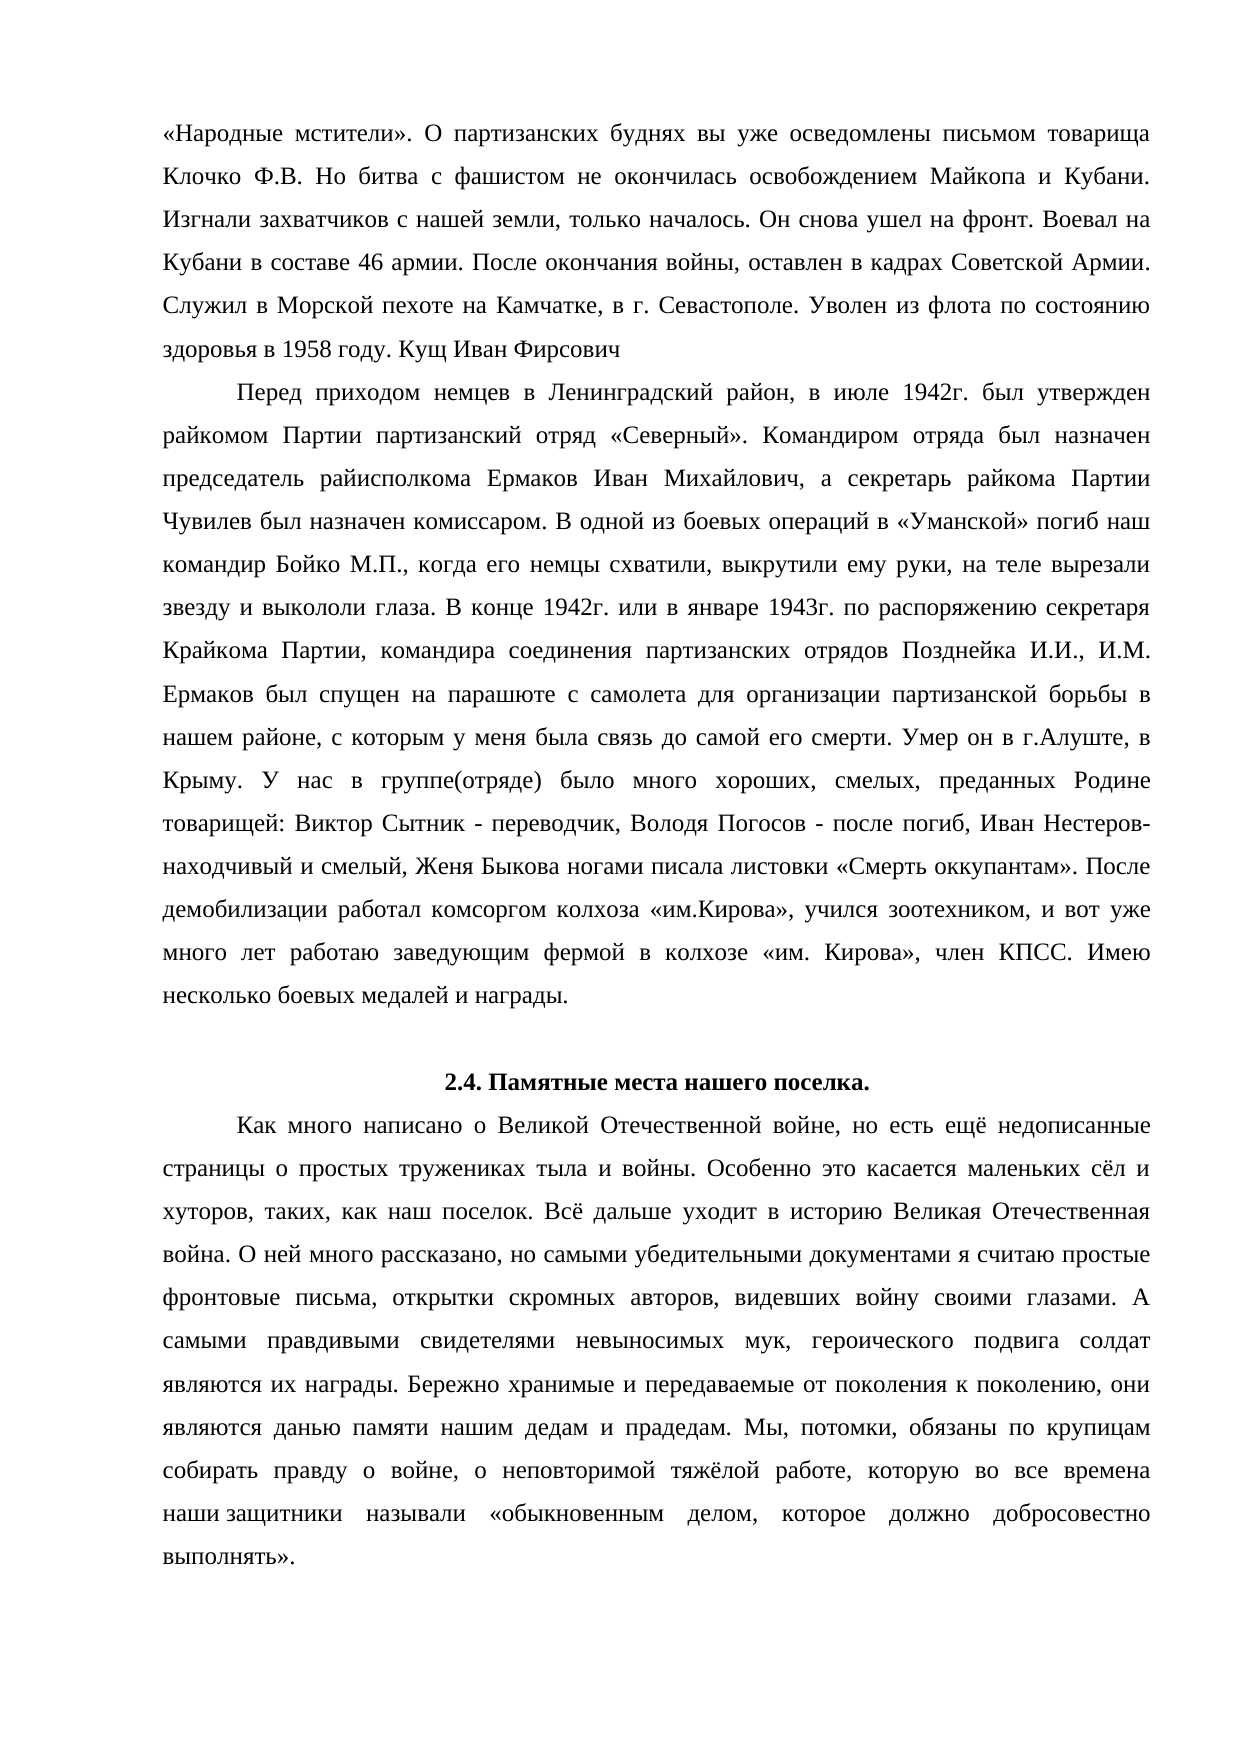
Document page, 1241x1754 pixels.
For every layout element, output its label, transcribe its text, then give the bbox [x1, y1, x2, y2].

text Как много написано о Великой Отечественной войне, но есть ещё недописанные страницы о простых тружениках тыла и войны. Особенно это касается маленьких сёл и хуторов, таких, как наш поселок. Всё дальше уходит в историю Великая Отечественная война. О ней много рассказано, но самыми убедительными документами я считаю простые фронтовые письма, открытки скромных авторов, видевших войну своими глазами. А самыми правдивыми свидетелями невыносимых мук, героического подвига солдат являются их награды. Бережно хранимые и передаваемые от поколения к поколению, они являются данью памяти нашим дедам и прадедам. Мы, потомки, обязаны по крупицам собирать правду о войне, о неповторимой тяжёлой работе, которую во все времена наши защитники называли «обыкновенным делом, которое должно добросовестно выполнять». [162, 1110, 1152, 1570]
text 2.4. Памятные места нашего поселка. [162, 1067, 1152, 1096]
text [162, 118, 1152, 362]
text Перед приходом немцев в Ленинградский район, в июле 1942г. был утвержден райкомом Партии партизанский отряд «Северный». Командиром отряда был назначен председатель райисполкома Ермаков Иван Михайлович, а секретарь райкома Партии Чувилев был назначен комиссаром. В одной из боевых операций в «Уманской» погиб наш командир Бойко М.П., когда его немцы схватили, выкрутили ему руки, на теле вырезали звезду и выкололи глаза. В конце 1942г. или в январе 1943г. по распоряжению секретаря Крайкома Партии, командира соединения партизанских отрядов Позднейка И.И., И.М. Ермаков был спущен на парашюте с самолета для организации партизанской борьбы в нашем районе, с которым у меня была связь до самой его смерти. Умер он в г.Алуште, в Крыму. У нас в группе(отряде) было много хороших, смелых, преданных Родине товарищей: Виктор Сытник - переводчик, Володя Погосов - после погиб, Иван Нестеров-находчивый и смелый, Женя Быкова ногами писала листовки «Смерть оккупантам». После демобилизации работал комсоргом колхоза «им.Кирова», учился зоотехником, и вот уже много лет работаю заведующим фермой в колхозе «им. Кирова», член КПСС. Имею несколько боевых медалей и награды. [162, 377, 1152, 1009]
